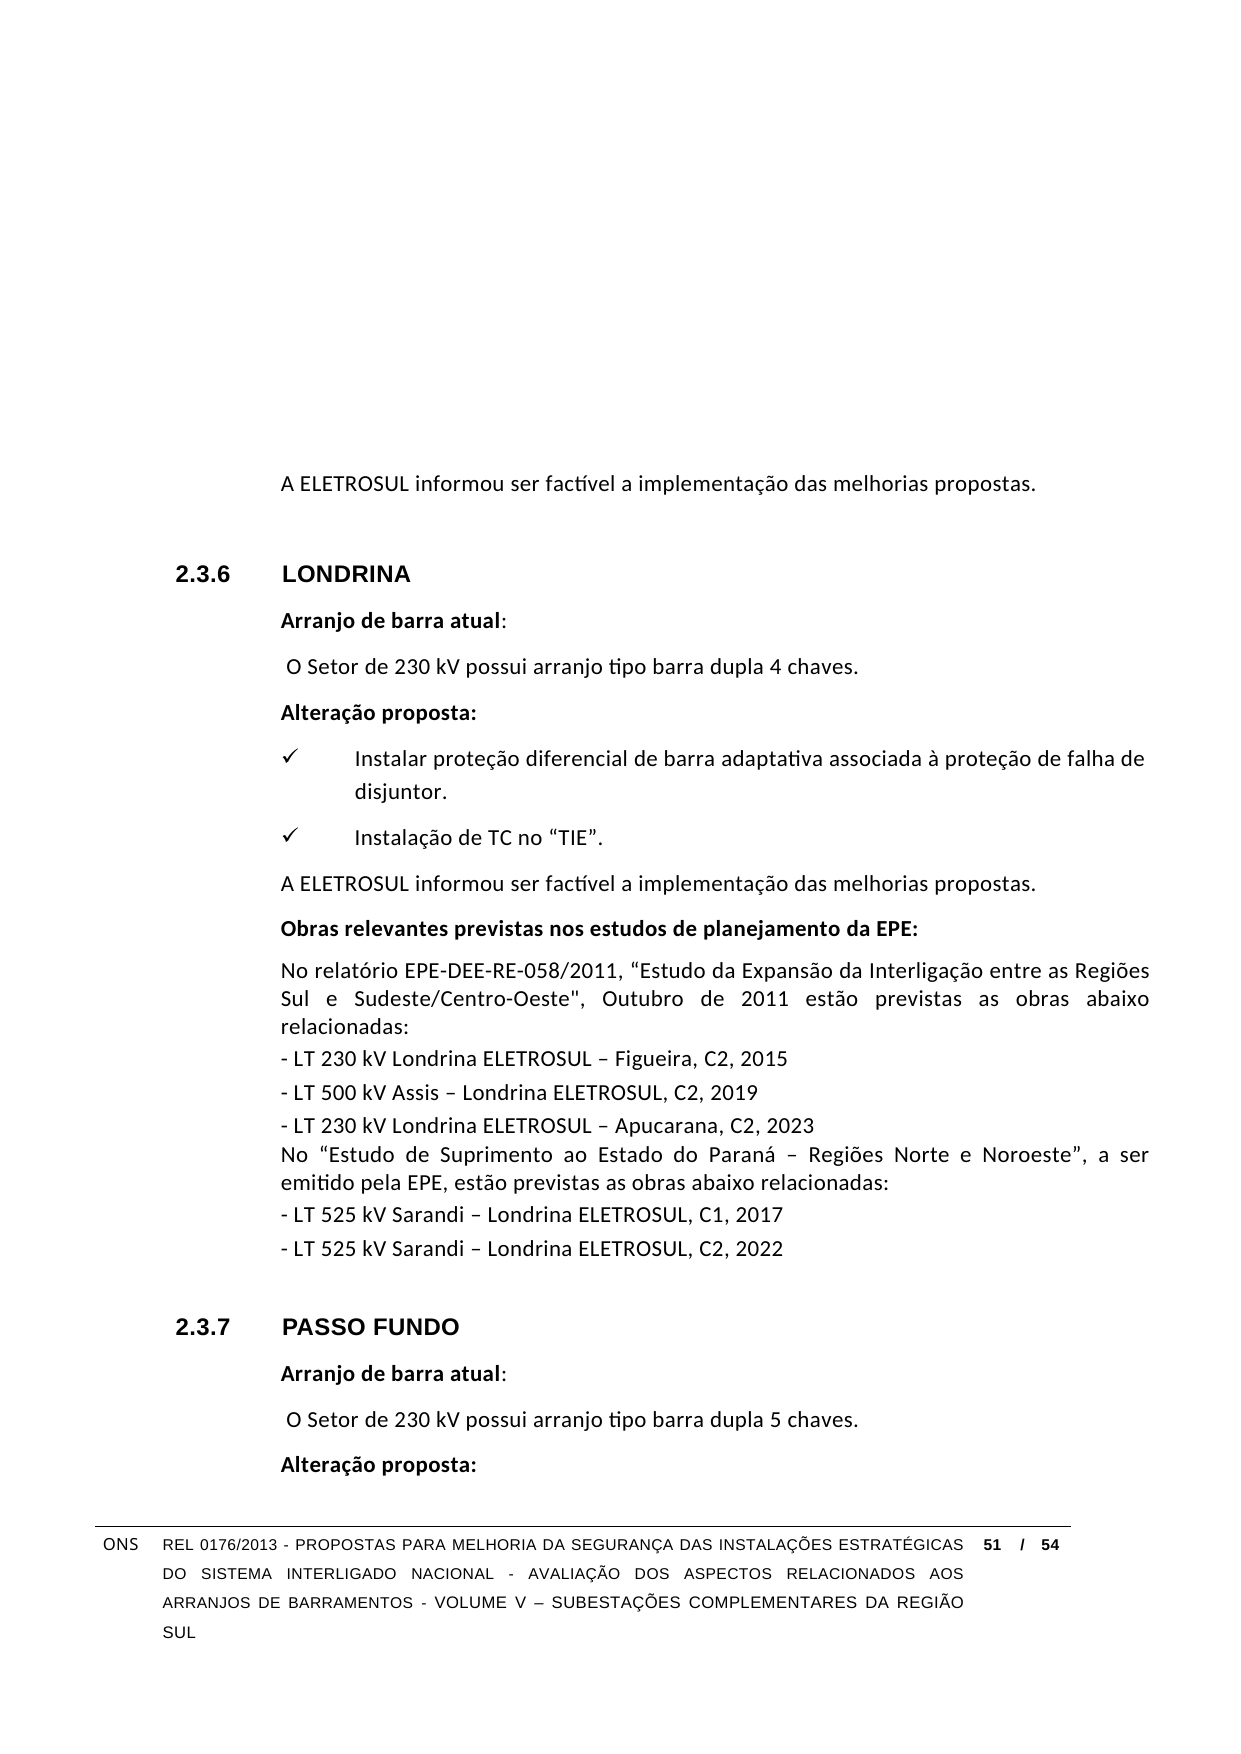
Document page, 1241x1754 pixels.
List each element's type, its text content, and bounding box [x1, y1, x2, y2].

subtitle LONDRINA [175, 556, 1152, 589]
list O Setor de 230 kV possui arranjo tipo barra dupla 4 chaves. [281, 648, 1152, 681]
list Instalar proteção diferencial de barra adaptativa associada à proteção de falha de disjuntor. [281, 739, 1152, 806]
text Obras relevantes previstas nos estudos de planejamento da EPE: [281, 910, 1152, 943]
list Arranjo de barra atual: [281, 1354, 1152, 1388]
text - LT 525 kV Sarandi – Londrina ELETROSUL, C2, 2022 [281, 1229, 1152, 1263]
text No relatório EPE-DEE-RE-058/2011, “Estudo da Expansão da Interligação entre as Regiões Sul e Sudeste/Centro-Oeste", Outubro de 2011 estão previstas as obras abaixo relacionadas: [281, 956, 1152, 1040]
list Alteração proposta: [281, 693, 1152, 727]
subtitle PASSO FUNDO [175, 1309, 1152, 1342]
text No “Estudo de Suprimento ao Estado do Paraná – Regiões Norte e Noroeste”, a ser emitido pela EPE, estão previstas as obras abaixo relacionadas: [281, 1140, 1152, 1196]
text - LT 230 kV Londrina ELETROSUL – Apucarana, C2, 2023 [281, 1107, 1152, 1140]
list Alteração proposta: [281, 1446, 1152, 1479]
text A ELETROSUL informou ser factível a implementação das melhorias propostas. [281, 864, 1152, 898]
text - LT 500 kV Assis – Londrina ELETROSUL, C2, 2019 [281, 1073, 1152, 1107]
text - LT 525 kV Sarandi – Londrina ELETROSUL, C1, 2017 [281, 1196, 1152, 1229]
text A ELETROSUL informou ser factível a implementação das melhorias propostas. [281, 464, 1152, 498]
list Instalação de TC no “TIE”. [281, 818, 1152, 852]
list O Setor de 230 kV possui arranjo tipo barra dupla 5 chaves. [281, 1400, 1152, 1434]
list Arranjo de barra atual: [281, 602, 1152, 635]
text - LT 230 kV Londrina ELETROSUL – Figueira, C2, 2015 [281, 1040, 1152, 1073]
